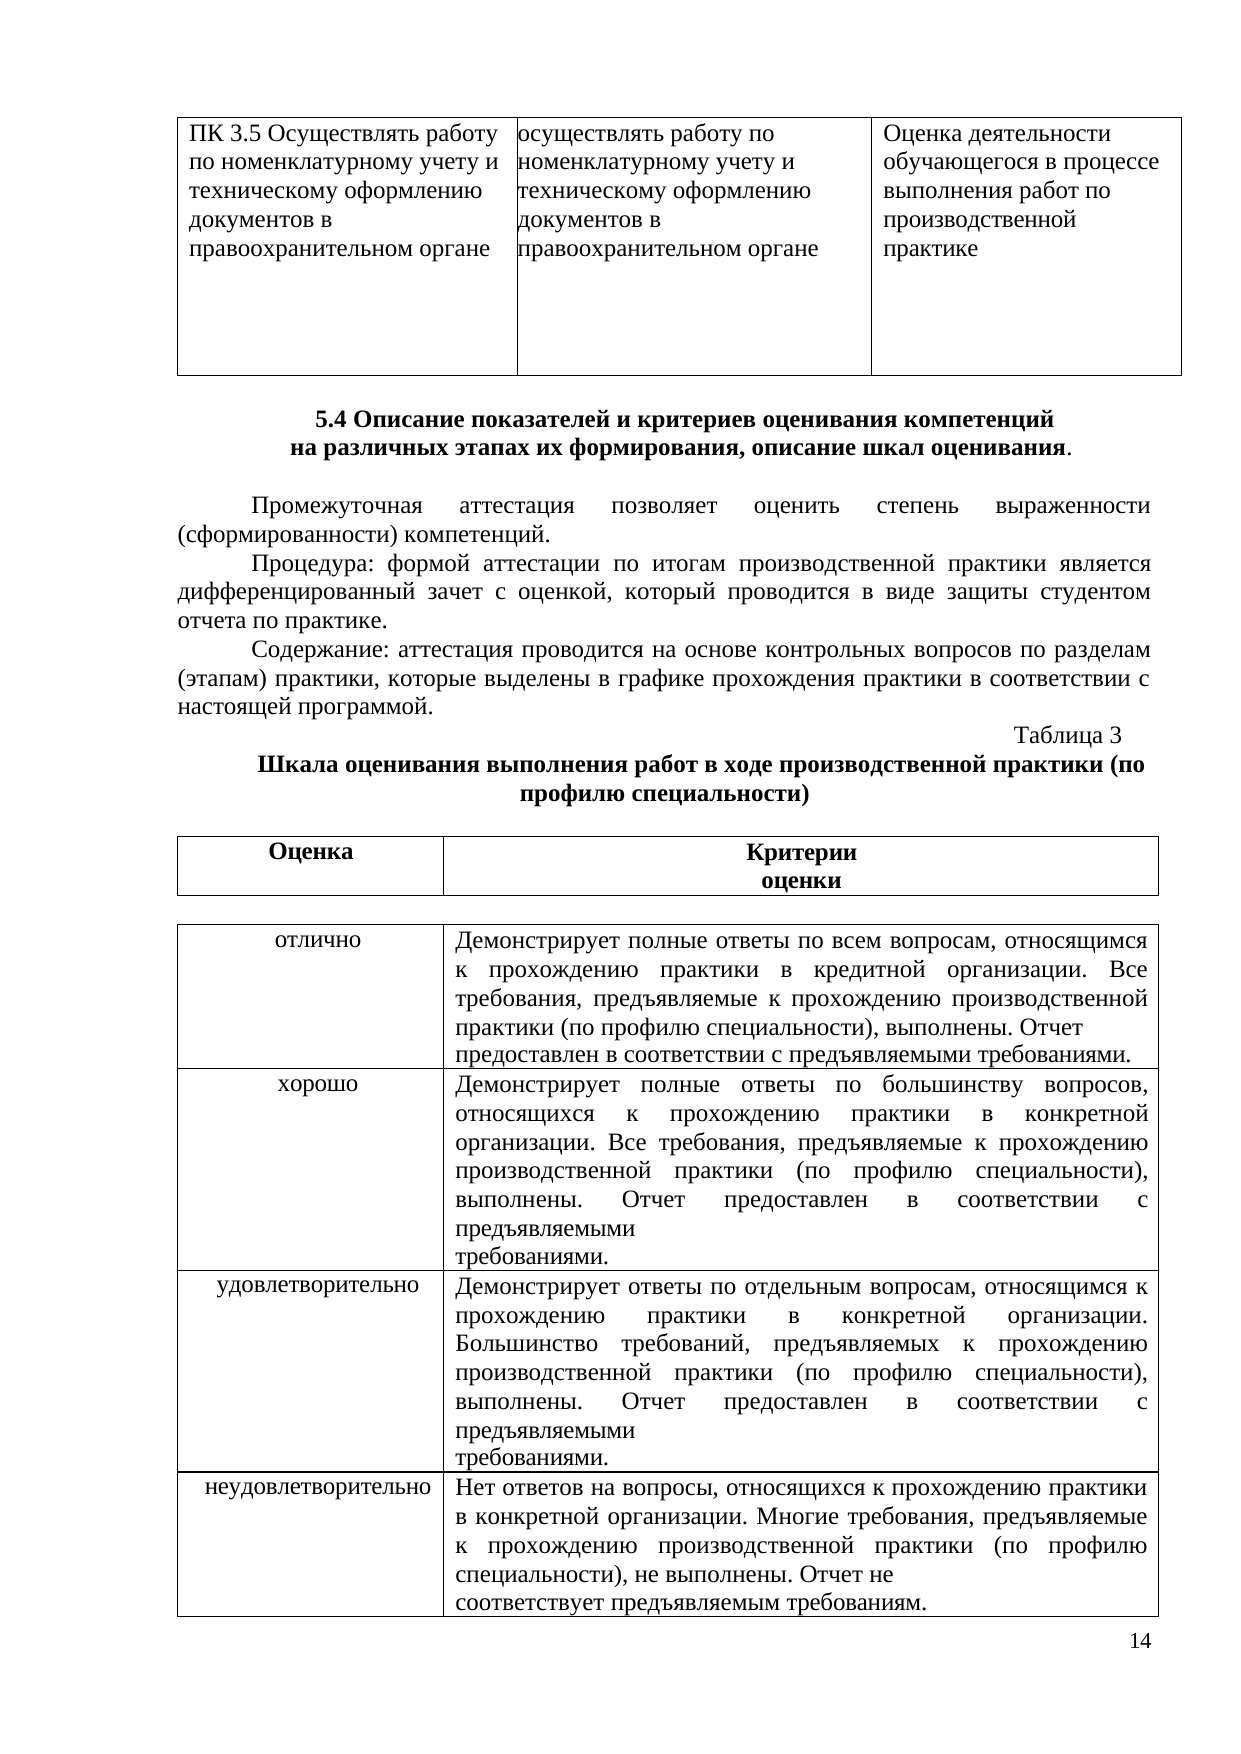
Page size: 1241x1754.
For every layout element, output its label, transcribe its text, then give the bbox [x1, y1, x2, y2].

table_cell удовлетворительно [178, 1271, 443, 1471]
table_cell осуществлять работу по номенклатурному учету и техническому оформлению документов в правоохранительном органе [518, 118, 871, 375]
table_header Критерии оценки [444, 837, 1158, 894]
text Таблица 3 [1014, 720, 1211, 749]
text Промежуточная аттестация позволяет оценить степень выраженности (сформированности) компетенций. [177, 490, 1151, 547]
table_cell неудовлетворительно [178, 1473, 443, 1616]
table_header Оценка [178, 837, 443, 894]
table_cell Демонстрирует ответы по отдельным вопросам, относящимся к прохождению практики в конкретной организации. Большинство требований, предъявляемых к прохождению производственной практики (по профилю специальности), выполнены. Отчет предоставлен в соответствии с предъявляемыми требованиями. [444, 1271, 1158, 1471]
table_header Демонстрирует полные ответы по всем вопросам, относящимся к прохождению практики в кредитной организации. Все требования, предъявляемые к прохождению производственной практики (по профилю специальности), выполнены. Отчет предоставлен в соответствии с предъявляемыми требованиями. [444, 925, 1158, 1068]
list Описание показателей и критериев оценивания компетенций на различных этапах их формирования, описание шкал оценивания. [290, 405, 1087, 461]
table_cell Нет ответов на вопросы, относящихся к прохождению практики в конкретной организации. Многие требования, предъявляемые к прохождению производственной практики (по профилю специальности), не выполнены. Отчет не соответствует предъявляемым требованиям. [444, 1473, 1158, 1616]
text Процедура: формой аттестации по итогам производственной практики является дифференцированный зачет с оценкой, который проводится в виде защиты студентом отчета по практике. [177, 548, 1152, 634]
table_cell ПК 3.5 Осуществлять работу по номенклатурному учету и техническому оформлению документов в правоохранительном органе [178, 118, 517, 375]
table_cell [872, 118, 1181, 375]
table_cell хорошо [178, 1069, 443, 1270]
text Содержание: аттестация проводится на основе контрольных вопросов по разделам (этапам) практики, которые выделены в графике прохождения практики в соответствии с настоящей программой. [177, 634, 1151, 720]
text Шкала оценивания выполнения работ в ходе производственной практики (по профилю специальности) [257, 749, 1211, 807]
table_header отлично [178, 925, 443, 1068]
table_cell Демонстрирует полные ответы по большинству вопросов, относящихся к прохождению практики в конкретной организации. Все требования, предъявляемые к прохождению производственной практики (по профилю специальности), выполнены. Отчет предоставлен в соответствии с предъявляемыми требованиями. [444, 1069, 1158, 1270]
